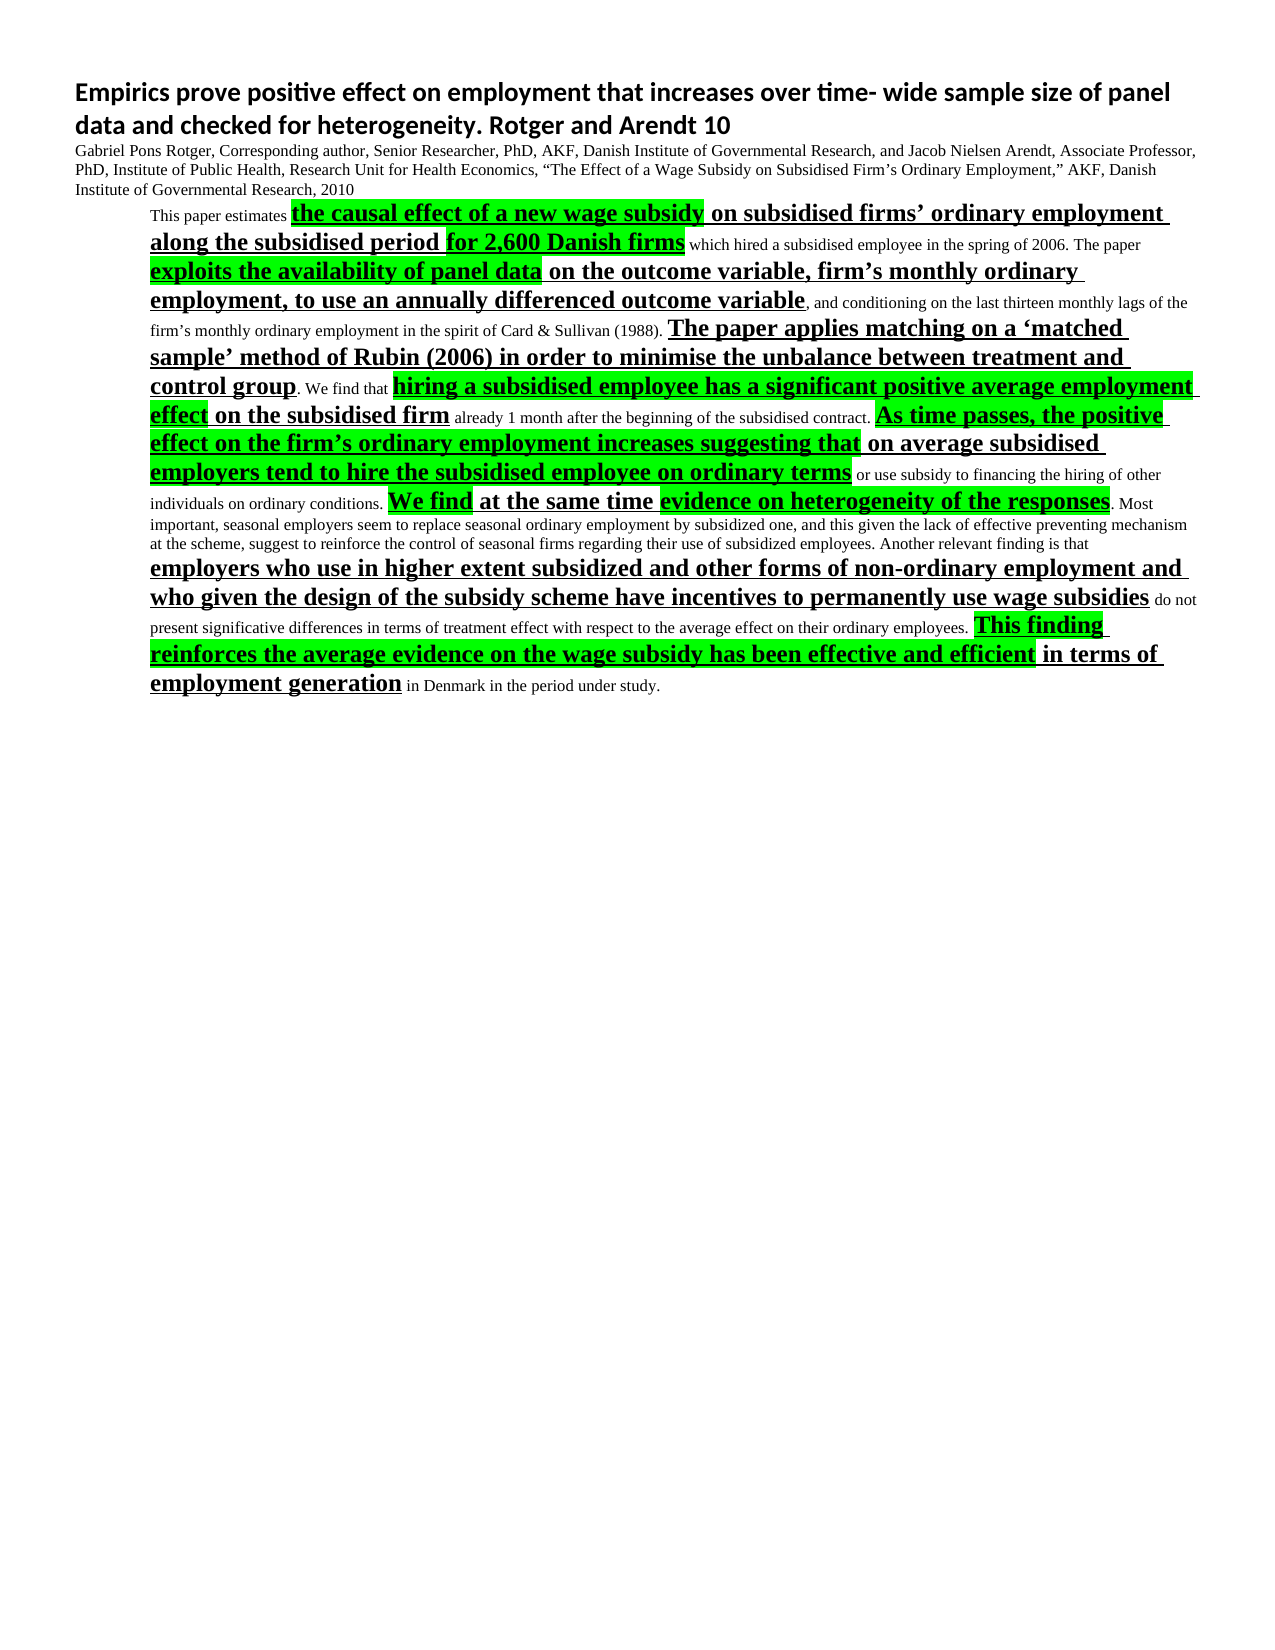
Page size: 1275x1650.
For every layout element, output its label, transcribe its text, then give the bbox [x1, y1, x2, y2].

subtitle Empirics prove positive effect on employment that increases over time- wide sample size of panel data and checked for heterogeneity. Rotger and Arendt 10 [75, 75, 1200, 141]
text This paper estimates the causal effect of a new wage subsidy on subsidised firms’ ordinary employment along the subsidised period for 2,600 Danish firms which hired a subsidised employee in the spring of 2006. The paper exploits the availability of panel data on the outcome variable, firm’s monthly ordinary employment, to use an annually differenced outcome variable, and conditioning on the last thirteen monthly lags of the firm’s monthly ordinary employment in the spirit of Card & Sullivan (1988). The paper applies matching on a ‘matched sample’ method of Rubin (2006) in order to minimise the unbalance between treatment and control group. We find that hiring a subsidised employee has a significant positive average employment effect on the subsidised firm already 1 month after the beginning of the subsidised contract. As time passes, the positive effect on the firm’s ordinary employment increases suggesting that on average subsidised employers tend to hire the subsidised employee on ordinary terms or use subsidy to financing the hiring of other individuals on ordinary conditions. We find at the same time evidence on heterogeneity of the responses. Most important, seasonal employers seem to replace seasonal ordinary employment by subsidized one, and this given the lack of effective preventing mechanism at the scheme, suggest to reinforce the control of seasonal firms regarding their use of subsidized employees. Another relevant finding is that employers who use in higher extent subsidized and other forms of non-ordinary employment and who given the design of the subsidy scheme have incentives to permanently use wage subsidies do not present significative differences in terms of treatment effect with respect to the average effect on their ordinary employees. This finding reinforces the average evidence on the wage subsidy has been effective and efficient in terms of employment generation in Denmark in the period under study. [150, 198, 1200, 697]
text Gabriel Pons Rotger, Corresponding author, Senior Researcher, PhD, AKF, Danish Institute of Governmental Research, and Jacob Nielsen Arendt, Associate Professor, PhD, Institute of Public Health, Research Unit for Health Economics, “The Effect of a Wage Subsidy on Subsidised Firm’s Ordinary Employment,” AKF, Danish Institute of Governmental Research, 2010 [75, 141, 1200, 198]
